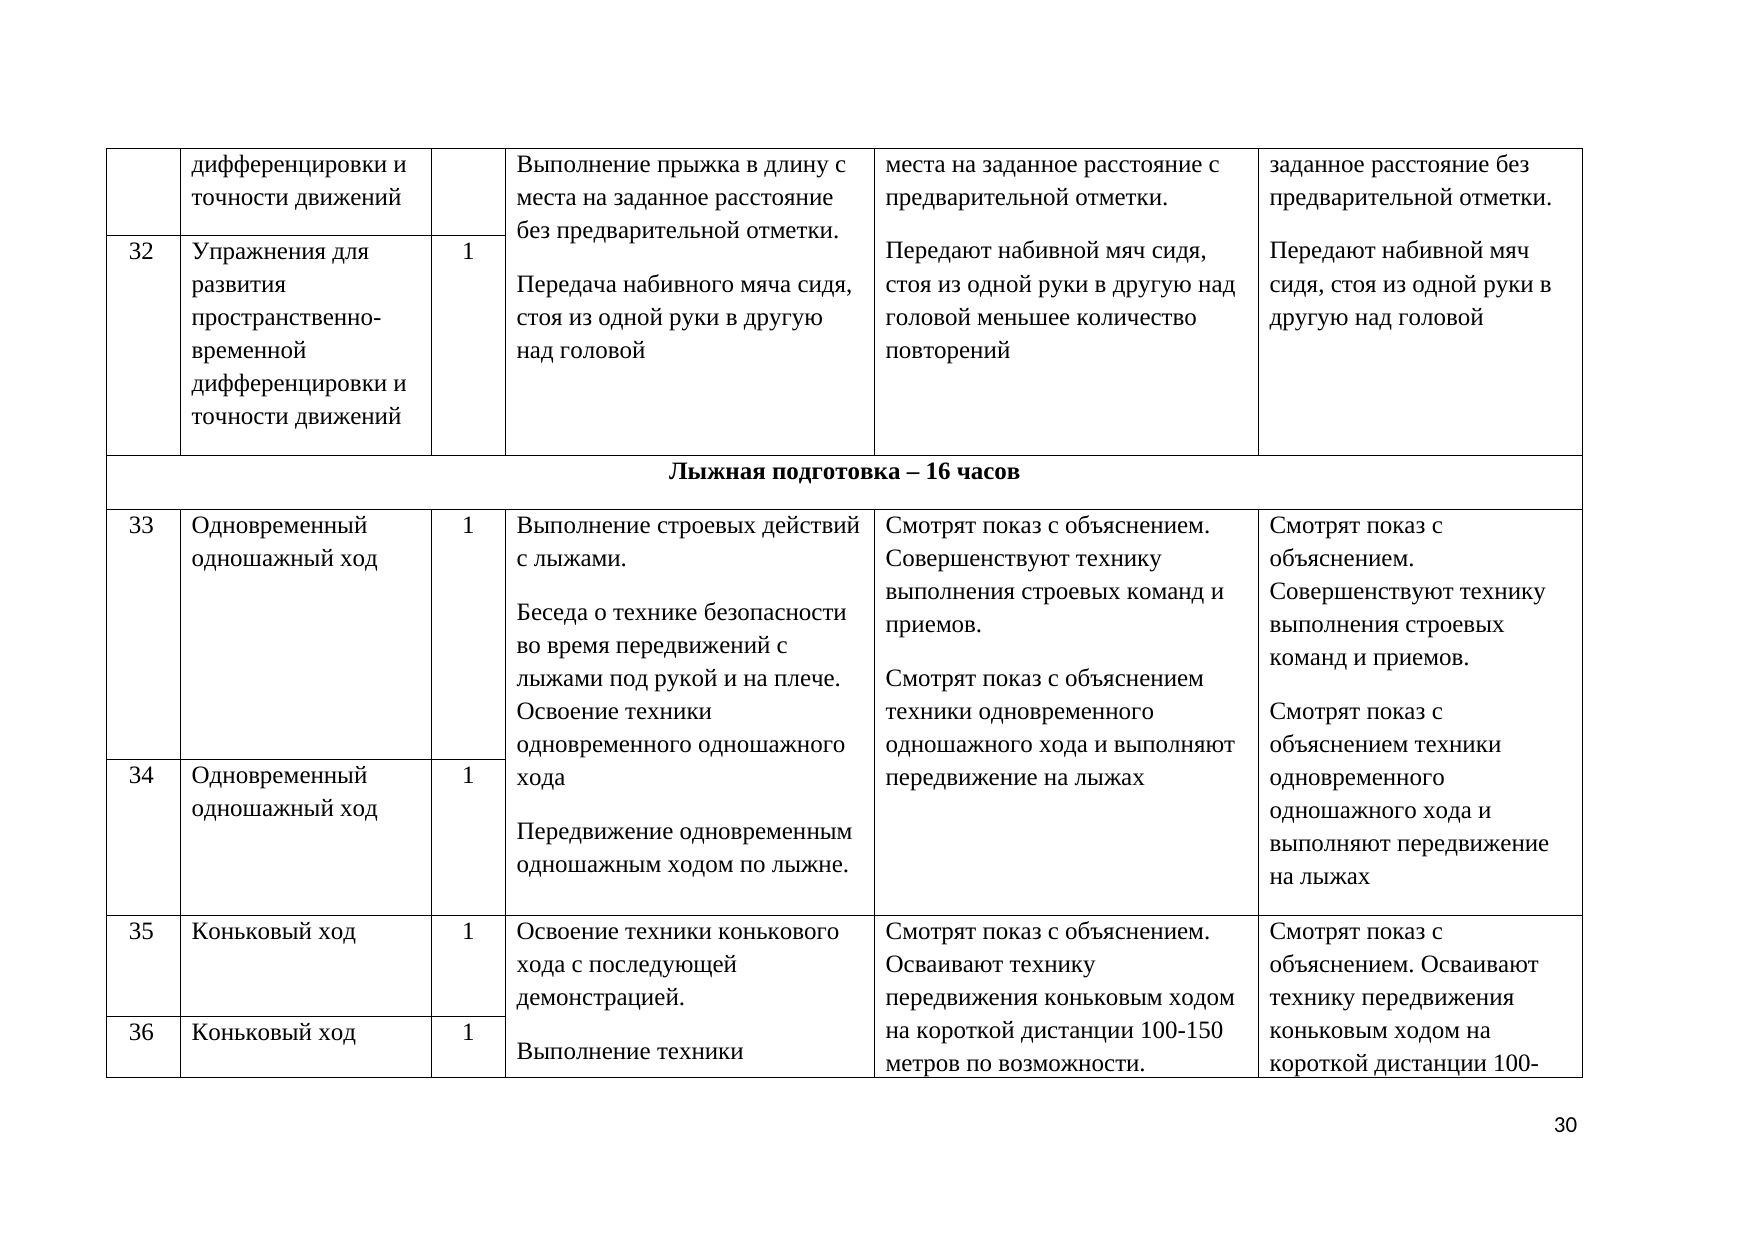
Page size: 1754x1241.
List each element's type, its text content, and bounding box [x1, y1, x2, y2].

table_cell 34 [107, 760, 180, 915]
table_cell Коньковый ход [181, 916, 431, 1016]
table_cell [1259, 149, 1582, 455]
table_cell 1 [432, 760, 505, 915]
table_cell 1 [432, 1017, 505, 1077]
table_cell Выполнение строевых действий с лыжами. Беседа о технике безопасности во время передвижений с лыжами под рукой и на плече. Освоение техники одновременного одношажного хода Передвижение одновременным одношажным ходом по лыжне. [506, 510, 874, 915]
table_cell Одновременный одношажный ход [181, 760, 431, 915]
table_cell Смотрят показ с объяснением. Совершенствуют технику выполнения строевых команд и приемов. Смотрят показ с объяснением техники одновременного одношажного хода и выполняют передвижение на лыжах [1259, 510, 1582, 915]
table_cell Смотрят показ с объяснением. Осваивают технику передвижения коньковым ходом на короткой дистанции 100-150 метров. [1259, 916, 1582, 1077]
table_cell Смотрят показ с объяснением. Осваивают технику передвижения коньковым ходом на короткой дистанции 100-150 метров по возможности. [875, 916, 1258, 1077]
table_cell 1 [432, 510, 505, 759]
table_cell 35 [107, 916, 180, 1016]
table_cell 31 [107, 149, 180, 235]
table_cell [181, 236, 431, 455]
table_cell Освоение техники конькового хода с последующей демонстрацией. Выполнение техники передвижения коньковым ходом на короткой дистанции 100-150 метров. [506, 916, 874, 1077]
table_cell Коньковый ход [181, 1017, 431, 1077]
table_cell Смотрят показ с объяснением. Совершенствуют технику выполнения строевых команд и приемов. Смотрят показ с объяснением техники одновременного одношажного хода и выполняют передвижение на лыжах [875, 510, 1258, 915]
table_cell Лыжная подготовка – 16 часов [107, 456, 1582, 509]
table_cell 36 [107, 1017, 180, 1077]
table_cell 1 [432, 149, 505, 235]
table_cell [875, 149, 1258, 455]
table_cell 1 [432, 236, 505, 455]
table_cell Одновременный одношажный ход [181, 510, 431, 759]
table_cell 33 [107, 510, 180, 759]
table_cell 32 [107, 236, 180, 455]
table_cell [181, 149, 431, 235]
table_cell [506, 149, 874, 455]
table_cell 1 [432, 916, 505, 1016]
